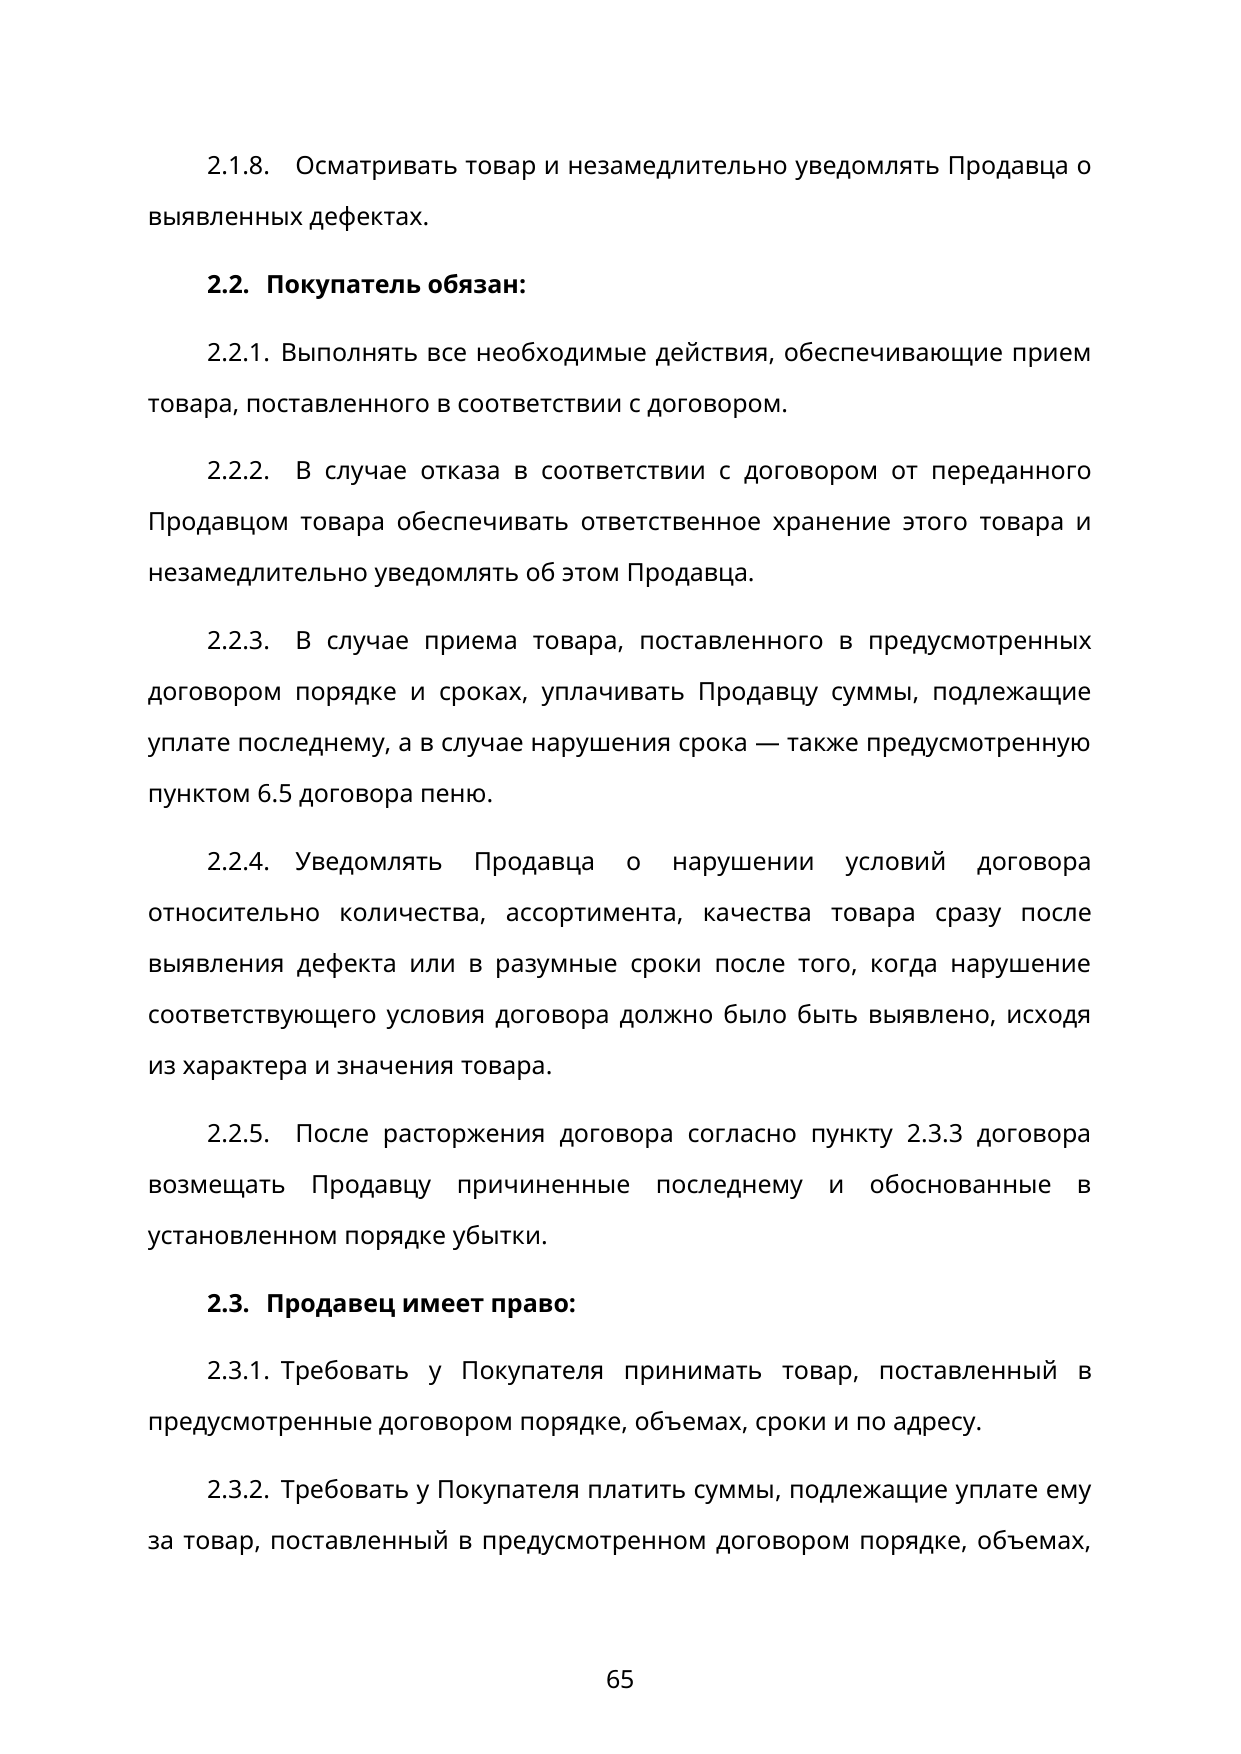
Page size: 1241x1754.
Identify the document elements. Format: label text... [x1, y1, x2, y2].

text 2.2.1. Выполнять все необходимые действия, обеспечивающие прием товара, поставленного в соответствии с договором. [148, 334, 1092, 419]
text 2.2. Покупатель обязан: [148, 266, 1092, 301]
text 2.2.3. В случае приема товара, поставленного в предусмотренных договором порядке и сроках, уплачивать Продавцу суммы, подлежащие уплате последнему, а в случае нарушения срока — также предусмотренную пунктом 6.5 договора пеню. [148, 623, 1092, 810]
text 2.3. Продавец имеет право: [148, 1285, 1092, 1319]
text 2.2.2. В случае отказа в соответствии с договором от переданного Продавцом товара обеспечивать ответственное хранение этого товара и незамедлительно уведомлять об этом Продавца. [148, 453, 1092, 589]
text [148, 1472, 1092, 1557]
text 2.1.8. Осматривать товар и незамедлительно уведомлять Продавца о выявленных дефектах. [148, 148, 1092, 233]
text 2.2.4. Уведомлять Продавца о нарушении условий договора относительно количества, ассортимента, качества товара сразу после выявления дефекта или в разумные сроки после того, когда нарушение соответствующего условия договора должно было быть выявлено, исходя из характера и значения товара. [148, 843, 1092, 1082]
text 2.2.5. После расторжения договора согласно пункту 2.3.3 договора возмещать Продавцу причиненные последнему и обоснованные в установленном порядке убытки. [148, 1115, 1092, 1252]
text 2.3.1. Требовать у Покупателя принимать товар, поставленный в предусмотренные договором порядке, объемах, сроки и по адресу. [148, 1353, 1092, 1438]
